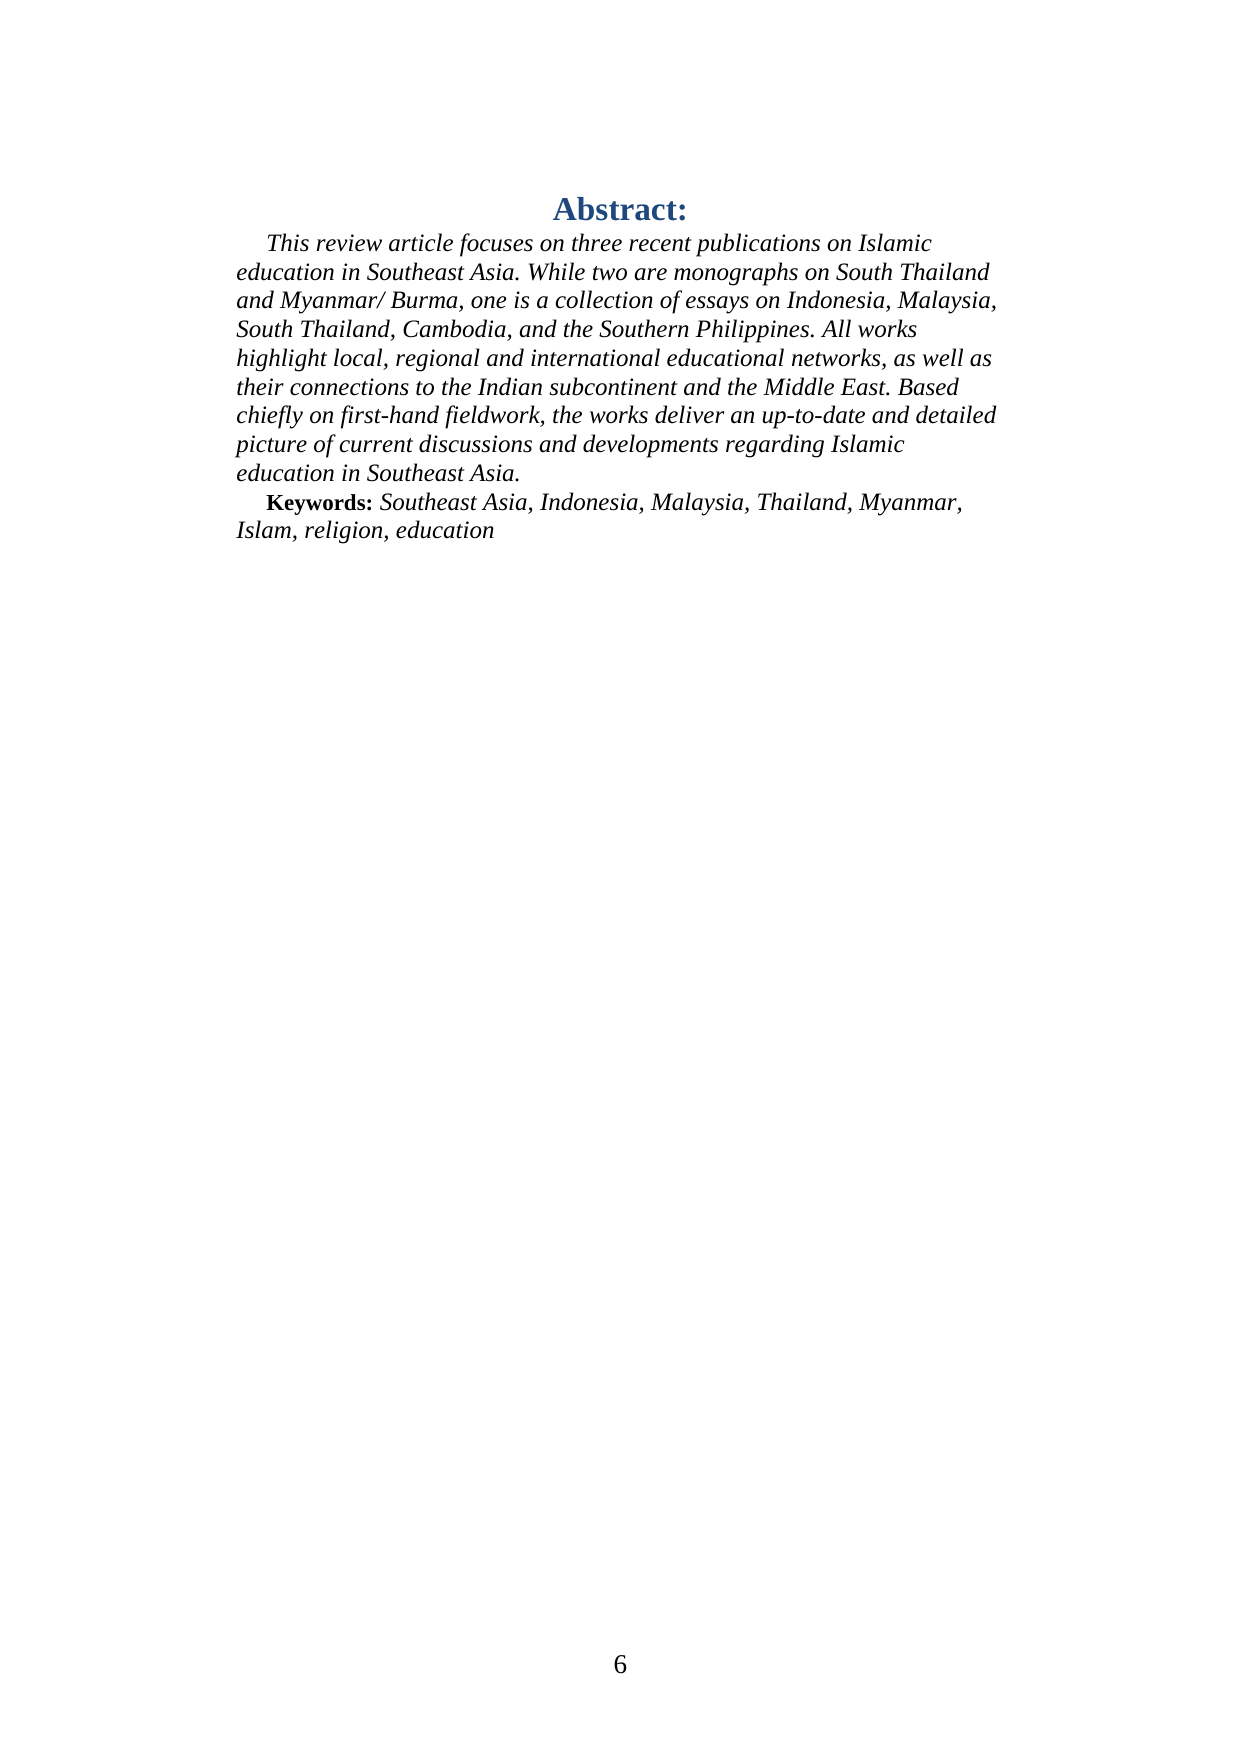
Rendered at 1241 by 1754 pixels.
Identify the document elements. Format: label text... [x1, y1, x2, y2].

text This review article focuses on three recent publications on Islamic education in Southeast Asia. While two are monographs on South Thailand and Myanmar/ Burma, one is a collection of essays on Indonesia, Malaysia, South Thailand, Cambodia, and the Southern Philippines. All works highlight local, regional and international educational networks, as well as their connections to the Indian subcontinent and the Middle East. Based chiefly on first-hand fieldwork, the works deliver an up-to-date and detailed picture of current discussions and developments regarding Islamic education in Southeast Asia. [236, 228, 1004, 487]
text Keywords: Southeast Asia, Indonesia, Malaysia, Thailand, Myanmar, Islam, religion, education [236, 487, 1004, 544]
subtitle Abstract: [236, 190, 1004, 228]
